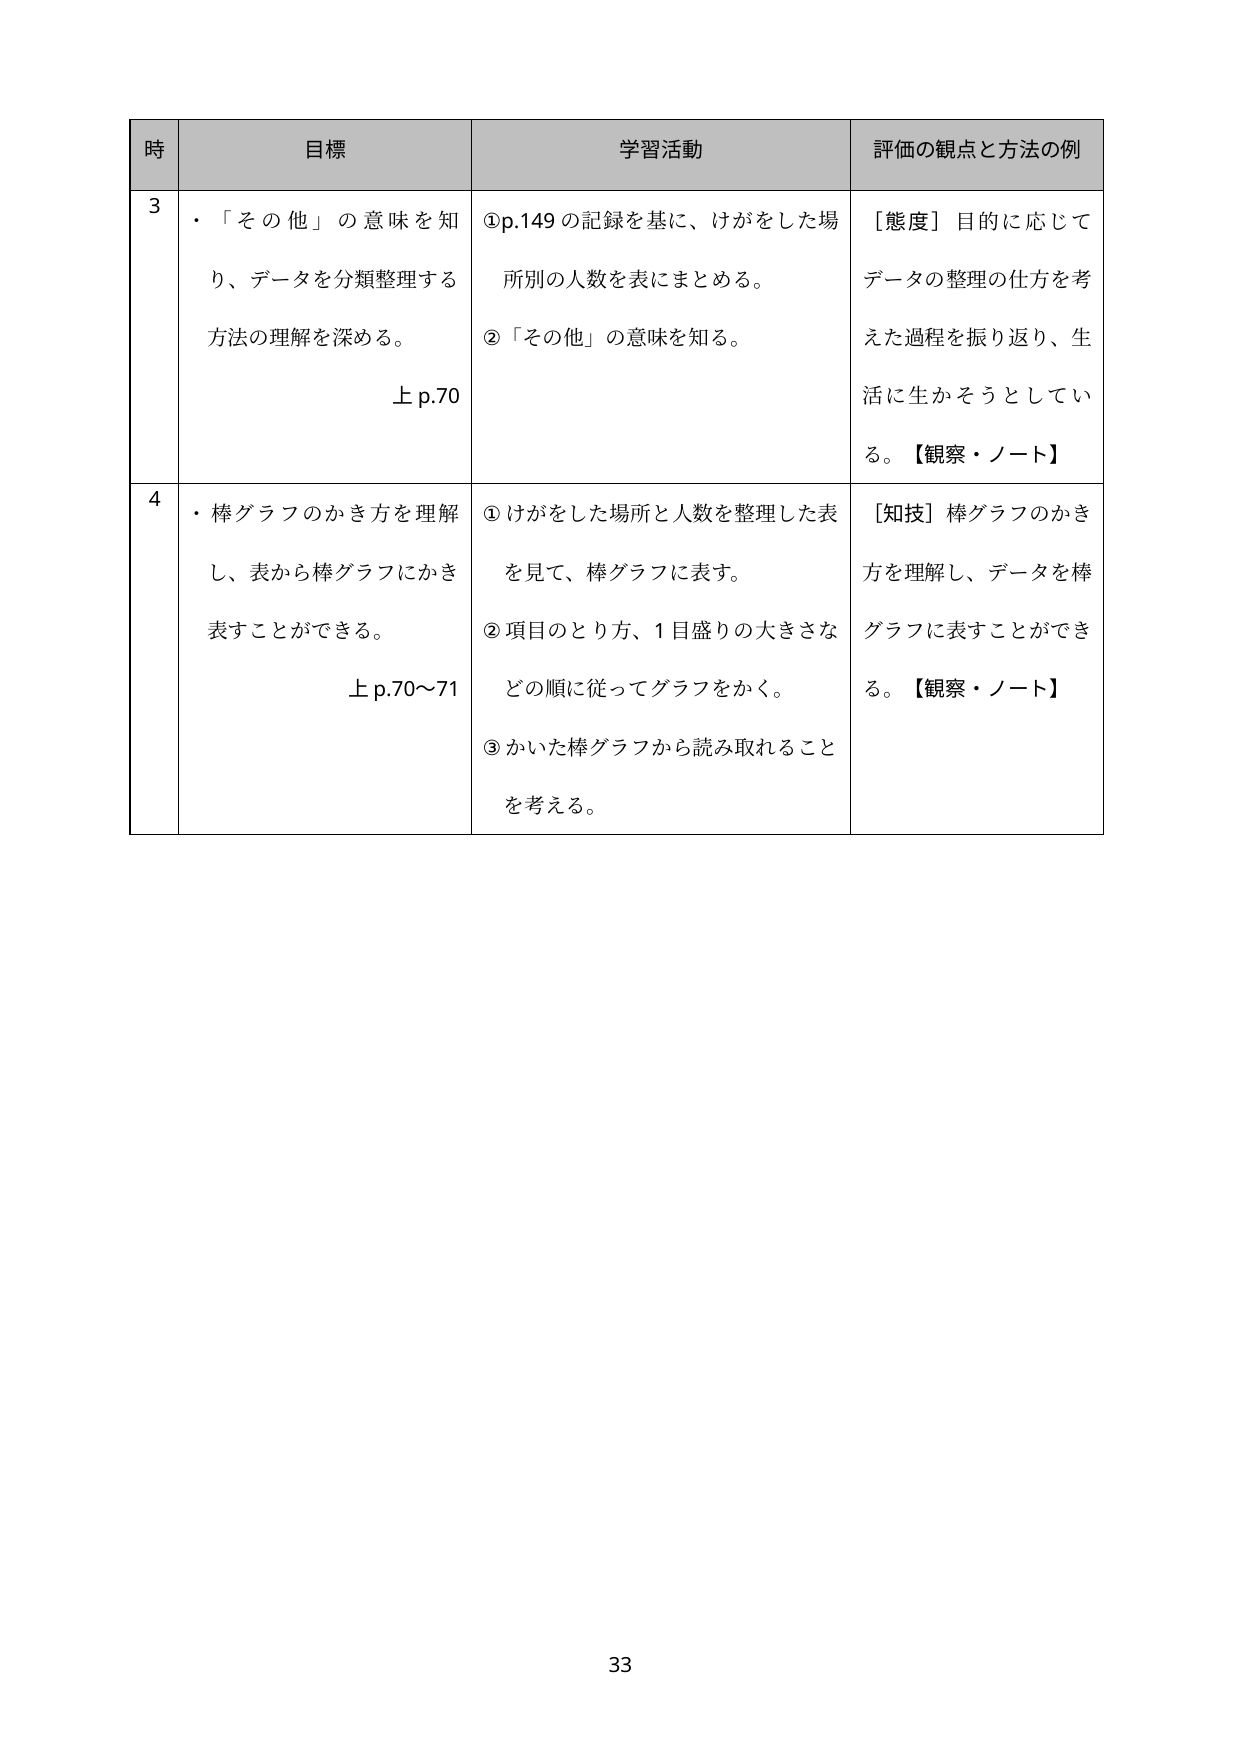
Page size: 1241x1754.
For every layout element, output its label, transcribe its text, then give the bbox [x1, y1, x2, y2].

table_cell ［態度］目的に応じてデータの整理の仕方を考えた過程を振り返り、生活に生かそうとしている。【観察・ノート】 [851, 191, 1103, 482]
table_cell ［知技］棒グラフのかき方を理解し、データを棒グラフに表すことができる。【観察・ノート】 [851, 484, 1103, 833]
table_header 目標 [179, 120, 471, 190]
table_header 評価の観点と方法の例 [851, 120, 1103, 190]
table_cell ①p.149の記録を基に、けがをした場所別の人数を表にまとめる。 ②「その他」の意味を知る。 [472, 191, 850, 482]
table_cell 「その他」の意味を知り、データを分類整理する方法の理解を深める。 上p.70 [179, 191, 471, 482]
table_cell 棒グラフのかき方を理解し、表から棒グラフにかき表すことができる。 上p.70～71 [179, 484, 471, 833]
table_cell 3 [131, 191, 178, 482]
table_cell ①けがをした場所と人数を整理した表を見て、棒グラフに表す。 ②項目のとり方、1目盛りの大きさなどの順に従ってグラフをかく。 ③かいた棒グラフから読み取れることを考える。 [472, 484, 850, 833]
table_header 学習活動 [472, 120, 850, 190]
table_header 時 [131, 120, 178, 190]
table_cell 4 [131, 484, 178, 833]
